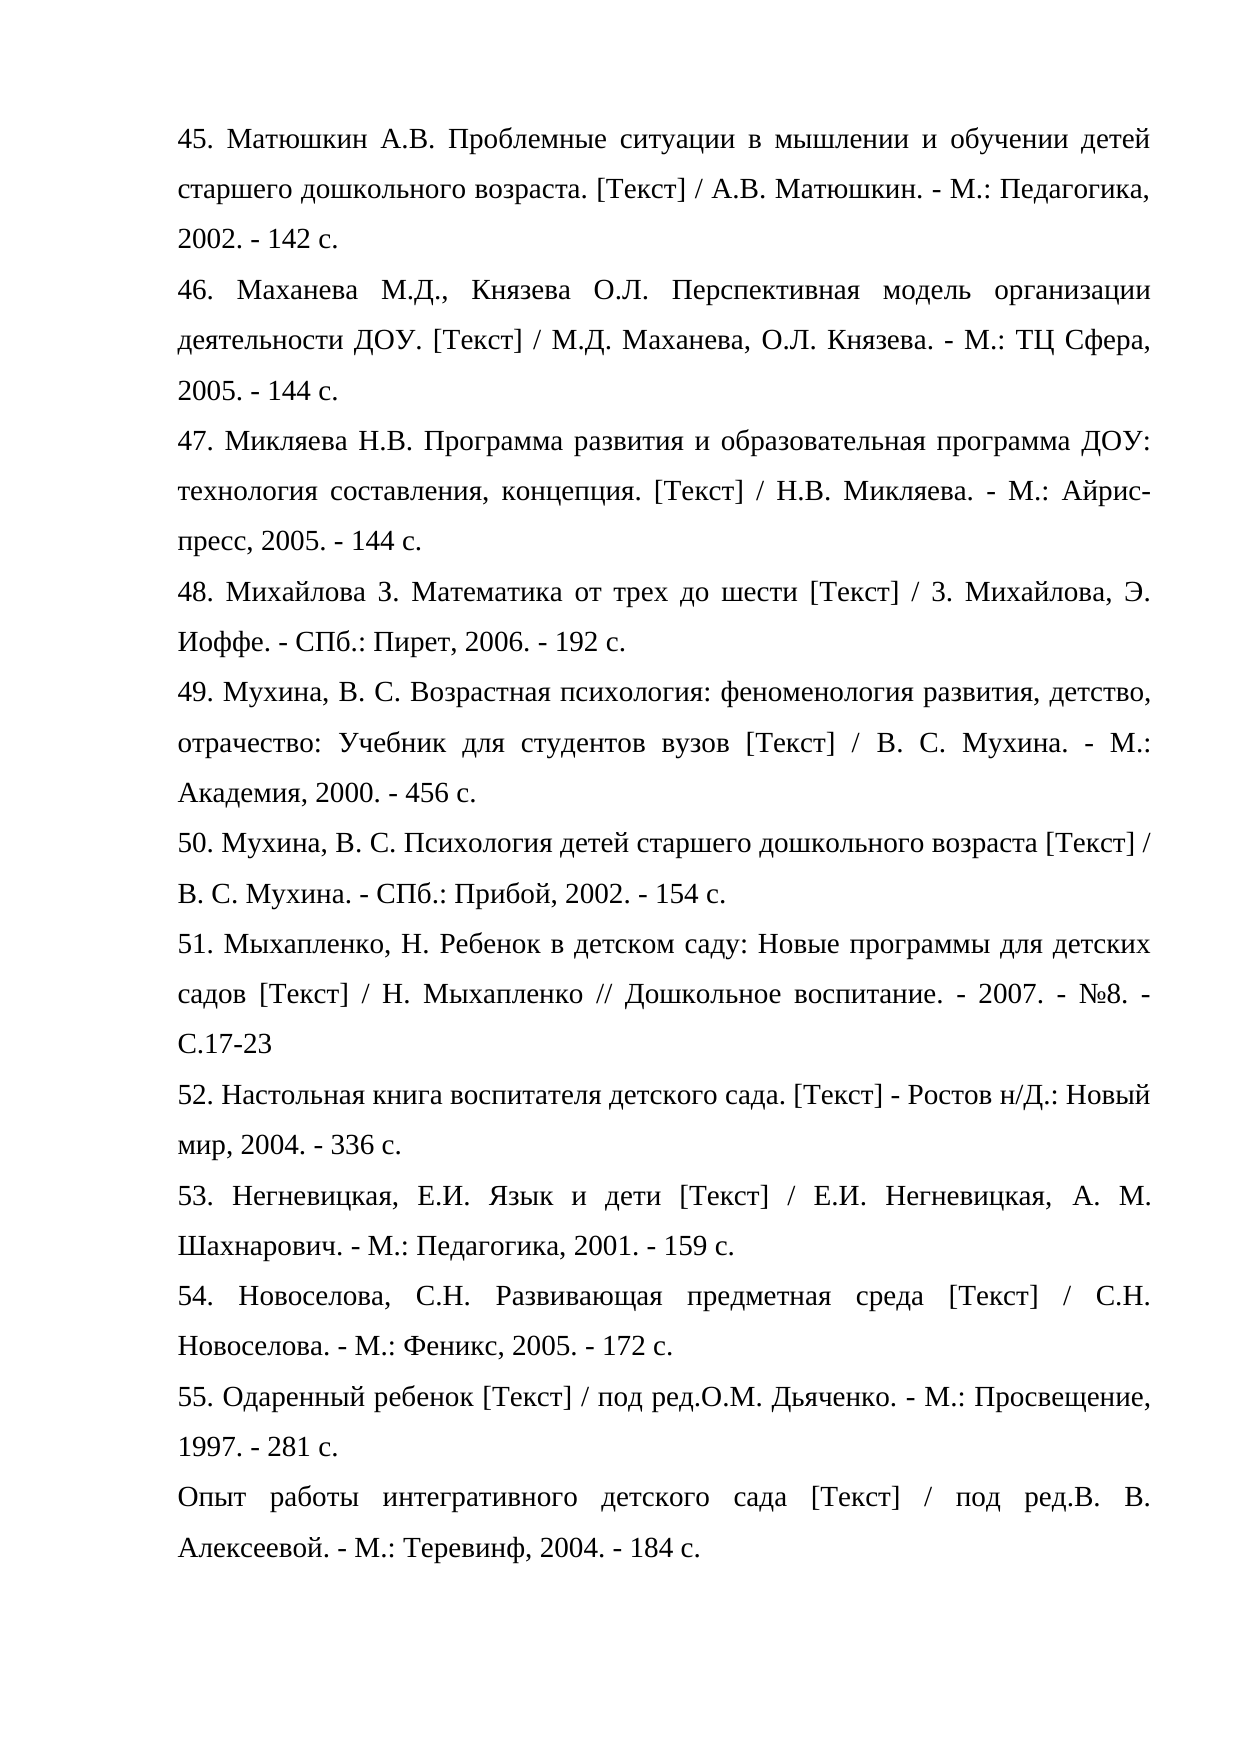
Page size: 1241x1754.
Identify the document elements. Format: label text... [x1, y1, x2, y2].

text 45. Матюшкин А.В. Проблемные ситуации в мышлении и обучении детей старшего дошкольного возраста. [Текст] / А.В. Матюшкин. - М.: Педагогика, 2002. - 142 с. [177, 121, 1152, 255]
text Опыт работы интегративного детского сада [Текст] / под ред.В. В. Алексеевой. - М.: Теревинф, 2004. - 184 с. [177, 1479, 1152, 1563]
text 46. Маханева М.Д., Князева О.Л. Перспективная модель организации деятельности ДОУ. [Текст] / М.Д. Маханева, О.Л. Князева. - М.: ТЦ Сфера, 2005. - 144 с. [177, 272, 1152, 406]
text 53. Негневицкая, Е.И. Язык и дети [Текст] / Е.И. Негневицкая, A. M. Шахнарович. - М.: Педагогика, 2001. - 159 с. [177, 1178, 1152, 1261]
text 48. Михайлова З. Математика от трех до шести [Текст] / 3. Михайлова, Э. Иоффе. - СПб.: Пирет, 2006. - 192 с. [177, 574, 1152, 658]
text 51. Мыхапленко, Н. Ребенок в детском саду: Новые программы для детских садов [Текст] / Н. Мыхапленко // Дошкольное воспитание. - 2007. - №8. - С.17-23 [177, 926, 1152, 1060]
text 50. Мухина, B. C. Психология детей старшего дошкольного возраста [Текст] / B. C. Мухина. - СПб.: Прибой, 2002. - 154 с. [177, 825, 1152, 909]
text 52. Настольная книга воспитателя детского сада. [Текст] - Ростов н/Д.: Новый мир, 2004. - 336 с. [177, 1077, 1152, 1161]
text 54. Новоселова, С.Н. Развивающая предметная среда [Текст] / С.Н. Новоселова. - М.: Феникс, 2005. - 172 с. [177, 1278, 1152, 1362]
text 49. Мухина, B. C. Возрастная психология: феноменология развития, детство, отрачество: Учебник для студентов вузов [Текст] / B. C. Мухина. - М.: Академия, 2000. - 456 с. [177, 674, 1152, 809]
text 47. Микляева Н.В. Программа развития и образовательная программа ДОУ: технология составления, концепция. [Текст] / Н.В. Микляева. - М.: Айрис-пресс, 2005. - 144 с. [177, 423, 1152, 557]
text 55. Одаренный ребенок [Текст] / под ред.О.М. Дьяченко. - М.: Просвещение, 1997. - 281 с. [177, 1379, 1152, 1463]
